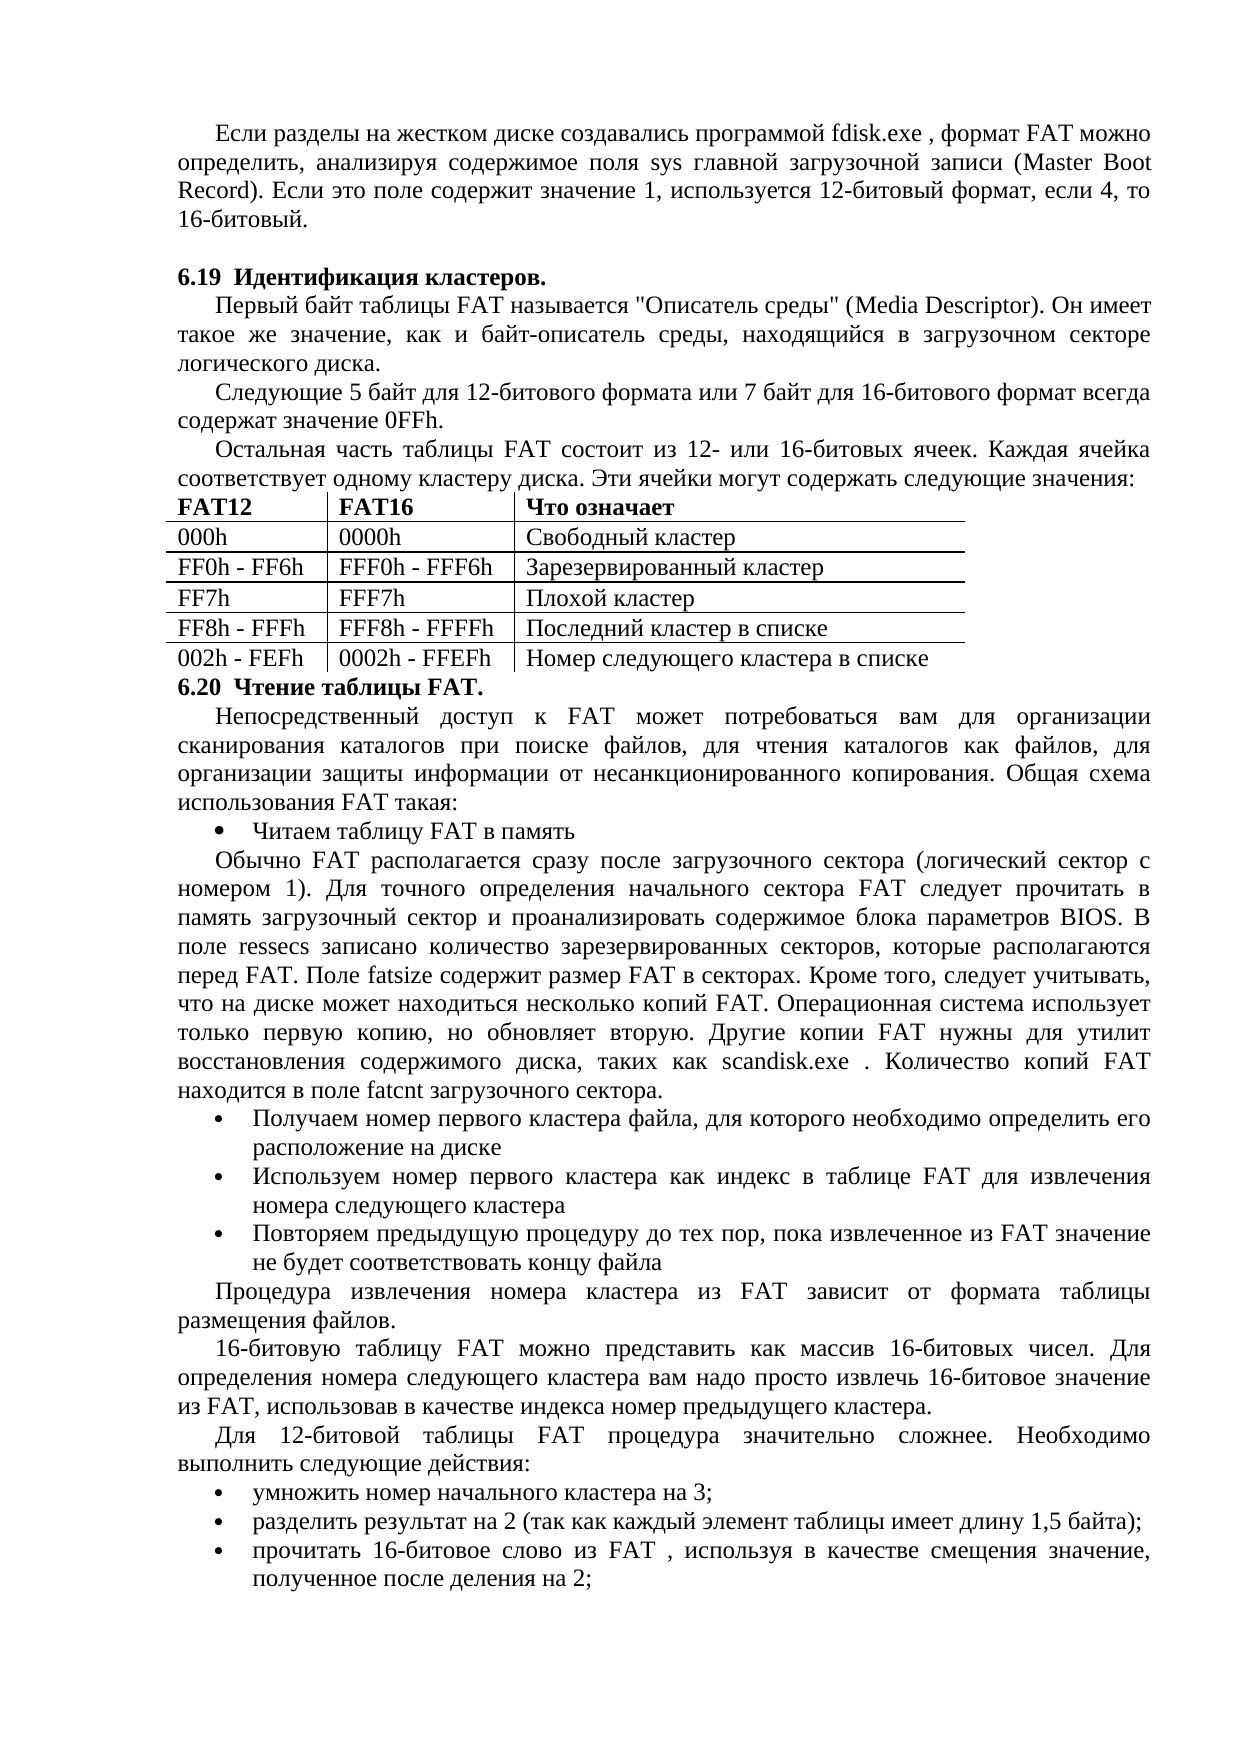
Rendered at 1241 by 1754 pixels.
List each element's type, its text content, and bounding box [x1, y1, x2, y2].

list Повторяем предыдущую процедуру до тех пор, пока извлеченное из FAT значение не будет соответствовать концу файла [215, 1218, 1152, 1276]
text Остальная часть таблицы FAT состоит из 12- или 16-битовых ячеек. Каждая ячейка соответствует одному кластеру диска. Эти ячейки могут содержать следующие значения: [177, 434, 1152, 492]
table_header Что означает [515, 492, 965, 521]
text Для 12-битовой таблицы FAT процедура значительно сложнее. Необходимо выполнить следующие действия: [177, 1420, 1152, 1477]
text Процедура извлечения номера кластера из FAT зависит от формата таблицы размещения файлов. [177, 1276, 1152, 1333]
list Читаем таблицу FAT в память [215, 816, 1152, 845]
table_cell Зарезервированный кластер [515, 553, 965, 581]
table_cell 000h [166, 522, 327, 551]
list Используем номер первого кластера как индекс в таблице FAT для извлечения номера следующего кластера [215, 1161, 1152, 1218]
table_header FAT16 [328, 492, 514, 521]
text Обычно FAT располагается сразу после загрузочного сектора (логический сектор с номером 1). Для точного определения начального сектора FAT следует прочитать в память загрузочный сектор и проанализировать содержимое блока параметров BIOS. В поле ressecs записано количество зарезервированных секторов, которые располагаются перед FAT. Поле fatsize содержит размер FAT в секторах. Кроме того, следует учитывать, что на диске может находиться несколько копий FAT. Операционная система использует только первую копию, но обновляет вторую. Другие копии FAT нужны для утилит восстановления содержимого диска, таких как scandisk.exe . Количество копий FAT находится в поле fatcnt загрузочного сектора. [177, 845, 1152, 1103]
text Первый байт таблицы FAT называется "Описатель среды" (Media Descriptor). Он имеет такое же значение, как и байт-описатель среды, находящийся в загрузочном секторе логического диска. [177, 291, 1152, 377]
text Следующие 5 байт для 12-битового формата или 7 байт для 16-битового формат всегда содержат значение 0FFh. [177, 377, 1152, 434]
table_header FAT12 [166, 492, 327, 521]
table_cell Свободный кластер [515, 522, 965, 551]
table_cell FFF0h - FFF6h [328, 553, 514, 581]
table_cell 0000h [328, 522, 514, 551]
table_cell FFF7h [328, 583, 514, 612]
list Идентификация кластеров. [177, 262, 1152, 291]
table_cell Последний кластер в списке [515, 613, 965, 642]
table_cell Плохой кластер [515, 583, 965, 612]
table_cell Номер следующего кластера в списке [515, 643, 965, 672]
list разделить результат на 2 (так как каждый элемент таблицы имеет длину 1,5 байта); [215, 1506, 1152, 1535]
text Непосредственный доступ к FAT может потребоваться вам для организации сканирования каталогов при поиске файлов, для чтения каталогов как файлов, для организации защиты информации от несанкционированного копирования. Общая схема использования FAT такая: [177, 701, 1152, 816]
table_cell FFF8h - FFFFh [328, 613, 514, 642]
table_cell FF8h - FFFh [166, 613, 327, 642]
list умножить номер начального кластера на 3; [215, 1477, 1152, 1506]
table_cell FF7h [166, 583, 327, 612]
list прочитать 16-битовое слово из FAT , используя в качестве смещения значение, полученное после деления на 2; [215, 1535, 1152, 1592]
text Если разделы на жестком диске создавались программой fdisk.exe , формат FAT можно определить, анализируя содержимое поля sys главной загрузочной записи (Master Boot Record). Если это поле содержит значение 1, используется 12-битовый формат, если 4, то 16-битовый. [177, 118, 1152, 233]
list Чтение таблицы FAT. [177, 672, 1152, 701]
text 16-битовую таблицу FAT можно представить как массив 16-битовых чисел. Для определения номера следующего кластера вам надо просто извлечь 16-битовое значение из FAT, использовав в качестве индекса номер предыдущего кластера. [177, 1333, 1152, 1420]
list Получаем номер первого кластера файла, для которого необходимо определить его расположение на диске [215, 1103, 1152, 1161]
table_cell 0002h - FFEFh [328, 643, 514, 672]
table_cell FF0h - FF6h [166, 553, 327, 581]
table_cell 002h - FEFh [166, 643, 327, 672]
